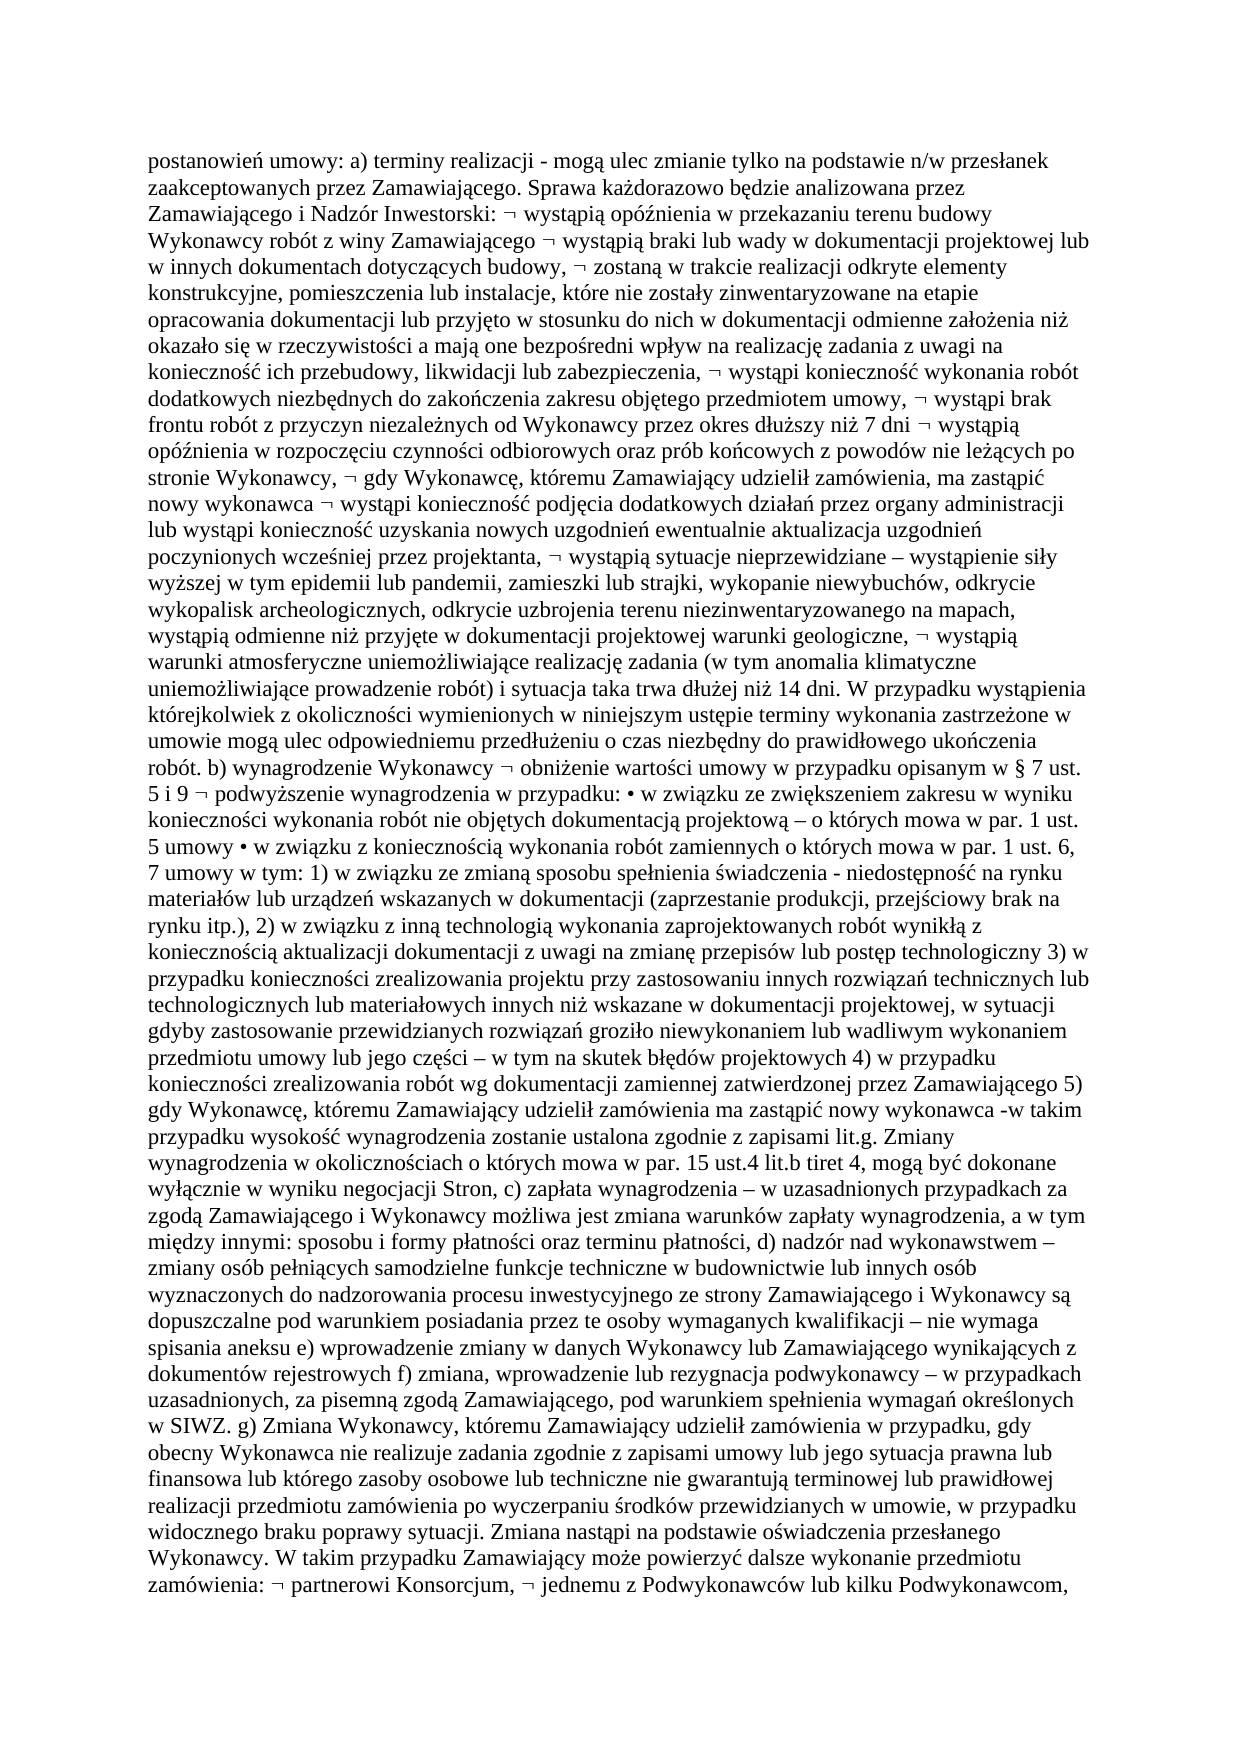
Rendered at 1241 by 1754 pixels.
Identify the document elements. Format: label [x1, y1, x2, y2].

text [148, 148, 1093, 1597]
